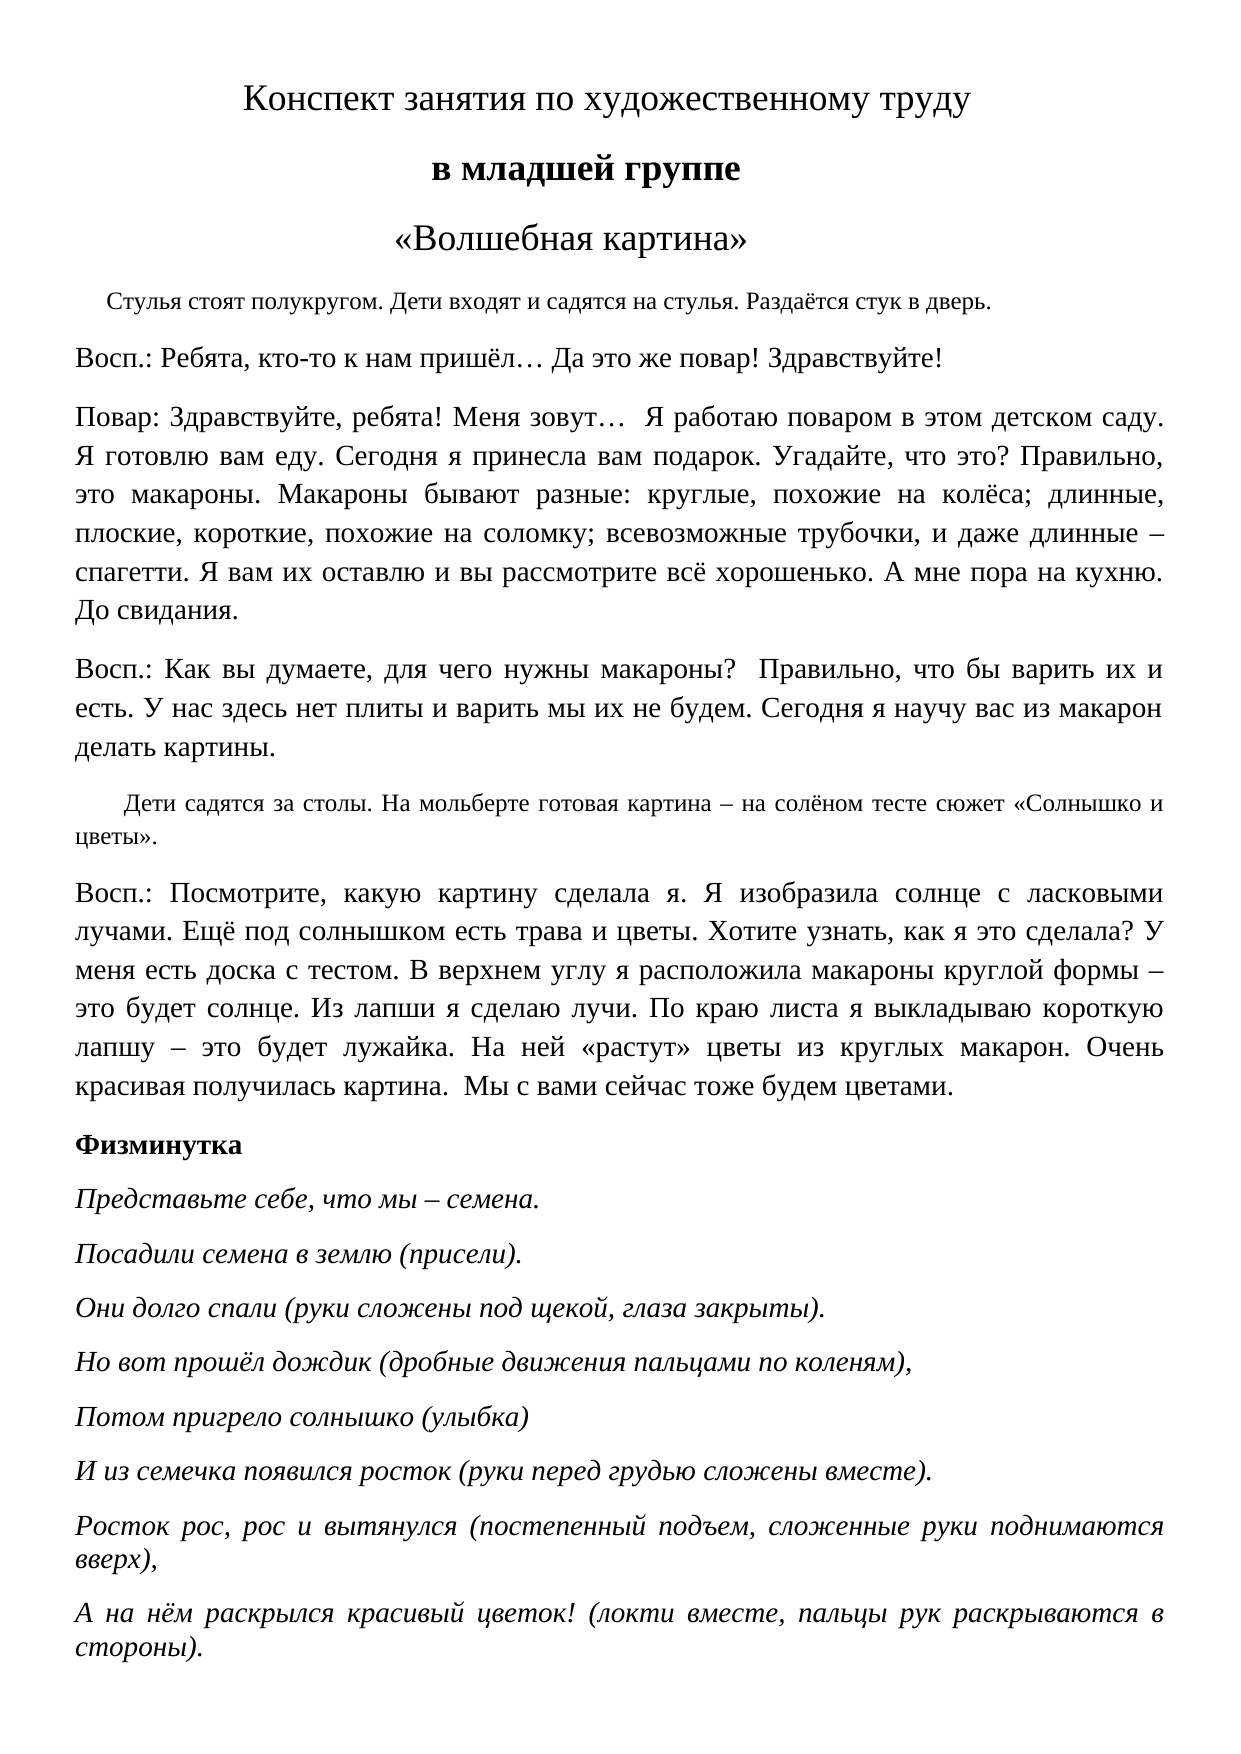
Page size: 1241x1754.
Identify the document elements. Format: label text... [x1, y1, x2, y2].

text Конспект занятия по художественному труду [75, 75, 1165, 118]
text И из семечка появился росток (руки перед грудью сложены вместе). [75, 1453, 1165, 1487]
text Дети садятся за столы. На мольберте готовая картина – на солёном тесте сюжет «Солнышко и цветы». [75, 788, 1165, 850]
text Но вот прошёл дождик (дробные движения пальцами по коленям), [75, 1344, 1165, 1378]
text Физминутка [75, 1127, 1165, 1161]
text Представьте себе, что мы – семена. [75, 1181, 1165, 1215]
text Восп.: Ребята, кто-то к нам пришёл… Да это же повар! Здравствуйте! [75, 340, 1165, 374]
text А на нём раскрылся красивый цветок! (локти вместе, пальцы рук раскрываются в стороны). [75, 1596, 1165, 1663]
text Восп.: Как вы думаете, для чего нужны макароны? Правильно, что бы варить их и есть. У нас здесь нет плиты и варить мы их не будем. Сегодня я научу вас из макарон делать картины. [75, 652, 1165, 762]
text в младшей группе [75, 145, 1165, 188]
text «Волшебная картина» [75, 216, 1165, 259]
text Росток рос, рос и вытянулся (постепенный подъем, сложенные руки поднимаются вверх), [75, 1508, 1165, 1575]
text Посадили семена в землю (присели). [75, 1236, 1165, 1269]
text Восп.: Посмотрите, какую картину сделала я. Я изобразила солнце с ласковыми лучами. Ещё под солнышком есть трава и цветы. Хотите узнать, как я это сделала? У меня есть доска с тестом. В верхнем углу я расположила макароны круглой формы – это будет солнце. Из лапши я сделаю лучи. По краю листа я выкладываю короткую лапшу – это будет лужайка. На ней «растут» цветы из круглых макарон. Очень красивая получилась картина. Мы с вами сейчас тоже будем цветами. [75, 875, 1165, 1101]
text Повар: Здравствуйте, ребята! Меня зовут… Я работаю поваром в этом детском саду. Я готовлю вам еду. Сегодня я принесла вам подарок. Угадайте, что это? Правильно, это макароны. Макароны бывают разные: круглые, похожие на колёса; длинные, плоские, короткие, похожие на соломку; всевозможные трубочки, и даже длинные – спагетти. Я вам их оставлю и вы рассмотрите всё хорошенько. А мне пора на кухню. До свидания. [75, 399, 1165, 626]
text Стулья стоят полукругом. Дети входят и садятся на стулья. Раздаётся стук в дверь. [75, 286, 1165, 315]
text Они долго спали (руки сложены под щекой, глаза закрыты). [75, 1290, 1165, 1324]
text Потом пригрело солнышко (улыбка) [75, 1399, 1165, 1432]
